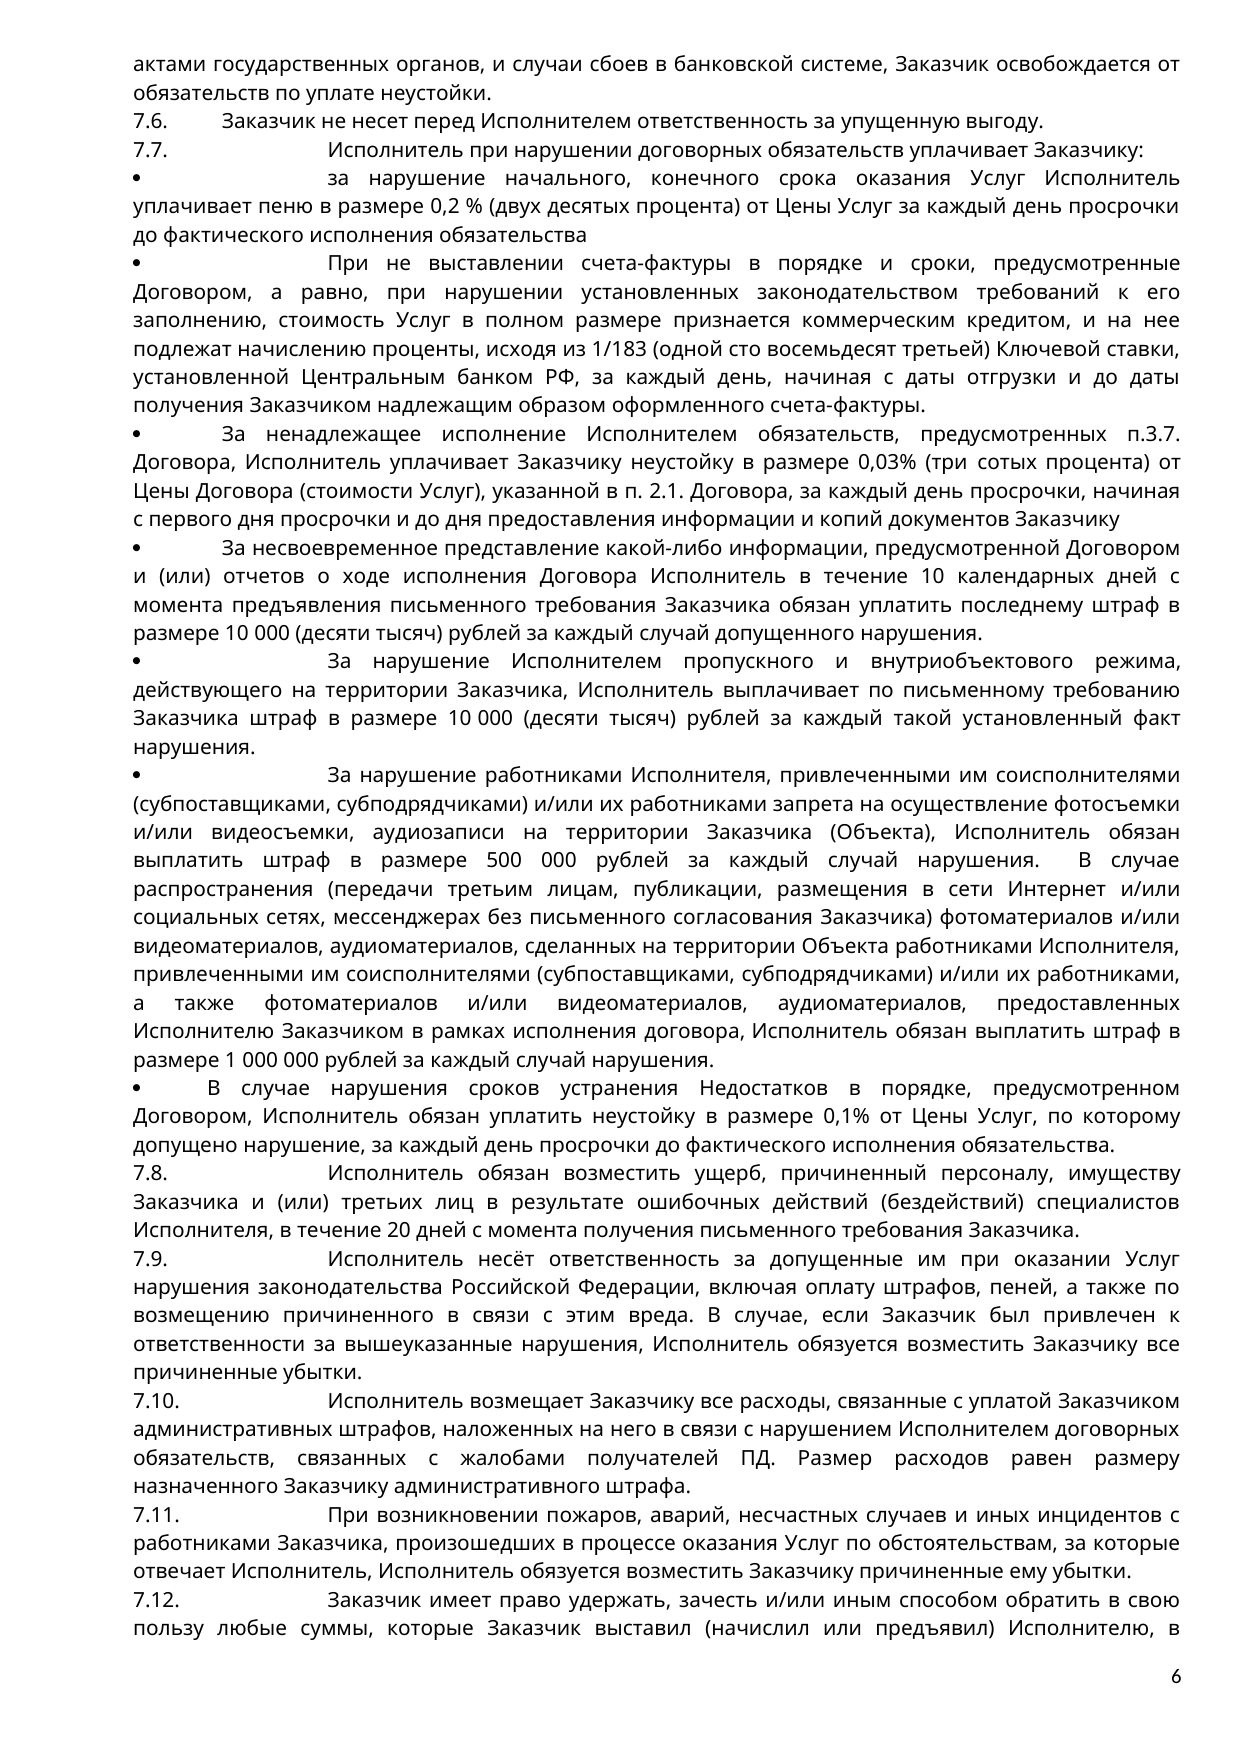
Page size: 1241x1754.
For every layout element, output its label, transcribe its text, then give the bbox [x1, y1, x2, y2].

list Исполнитель обязан возместить ущерб, причиненный персоналу, имуществу Заказчика и (или) третьих лиц в результате ошибочных действий (бездействий) специалистов Исполнителя, в течение 20 дней с момента получения письменного требования Заказчика. [133, 1158, 1181, 1244]
list Заказчик не несет перед Исполнителем ответственность за упущенную выгоду. [133, 106, 1181, 135]
list В случае нарушения сроков устранения Недостатков в порядке, предусмотренном Договором, Исполнитель обязан уплатить неустойку в размере 0,1% от Цены Услуг, по которому допущено нарушение, за каждый день просрочки до фактического исполнения обязательства. [133, 1073, 1181, 1158]
list за нарушение начального, конечного срока оказания Услуг Исполнитель уплачивает пеню в размере 0,2 % (двух десятых процента) от Цены Услуг за каждый день просрочки до фактического исполнения обязательства [133, 163, 1181, 248]
list Исполнитель возмещает Заказчику все расходы, связанные с уплатой Заказчиком административных штрафов, наложенных на него в связи с нарушением Исполнителем договорных обязательств, связанных с жалобами получателей ПД. Размер расходов равен размеру назначенного Заказчику административного штрафа. [133, 1386, 1181, 1500]
list Исполнитель несёт ответственность за допущенные им при оказании Услуг нарушения законодательства Российской Федерации, включая оплату штрафов, пеней, а также по возмещению причиненного в связи с этим вреда. В случае, если Заказчик был привлечен к ответственности за вышеуказанные нарушения, Исполнитель обязуется возместить Заказчику все причиненные убытки. [133, 1244, 1181, 1386]
list За нарушение Исполнителем пропускного и внутриобъектового режима, действующего на территории Заказчика, Исполнитель выплачивает по письменному требованию Заказчика штраф в размере 10 000 (десяти тысяч) рублей за каждый такой установленный факт нарушения. [133, 647, 1181, 760]
list За ненадлежащее исполнение Исполнителем обязательств, предусмотренных п.3.7. Договора, Исполнитель уплачивает Заказчику неустойку в размере 0,03% (три сотых процента) от Цены Договора (стоимости Услуг), указанной в п. 2.1. Договора, за каждый день просрочки, начиная с первого дня просрочки и до дня предоставления информации и копий документов Заказчику [133, 419, 1181, 533]
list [133, 1585, 1181, 1642]
list За несвоевременное представление какой-либо информации, предусмотренной Договором и (или) отчетов о ходе исполнения Договора Исполнитель в течение 10 календарных дней с момента предъявления письменного требования Заказчика обязан уплатить последнему штраф в размере 10 000 (десяти тысяч) рублей за каждый случай допущенного нарушения. [133, 533, 1181, 647]
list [133, 49, 1181, 106]
list Исполнитель при нарушении договорных обязательств уплачивает Заказчику: [133, 135, 1181, 163]
list За нарушение работниками Исполнителя, привлеченными им соисполнителями (субпоставщиками, субподрядчиками) и/или их работниками запрета на осуществление фотосъемки и/или видеосъемки, аудиозаписи на территории Заказчика (Объекта), Исполнитель обязан выплатить штраф в размере 500 000 рублей за каждый случай нарушения. В случае распространения (передачи третьим лицам, публикации, размещения в сети Интернет и/или социальных сетях, мессенджерах без письменного согласования Заказчика) фотоматериалов и/или видеоматериалов, аудиоматериалов, сделанных на территории Объекта работниками Исполнителя, привлеченными им соисполнителями (субпоставщиками, субподрядчиками) и/или их работниками, а также фотоматериалов и/или видеоматериалов, аудиоматериалов, предоставленных Исполнителю Заказчиком в рамках исполнения договора, Исполнитель обязан выплатить штраф в размере 1 000 000 рублей за каждый случай нарушения. [133, 760, 1181, 1073]
list При не выставлении счета-фактуры в порядке и сроки, предусмотренные Договором, а равно, при нарушении установленных законодательством требований к его заполнению, стоимость Услуг в полном размере признается коммерческим кредитом, и на нее подлежат начислению проценты, исходя из 1/183 (одной сто восемьдесят третьей) Ключевой ставки, установленной Центральным банком РФ, за каждый день, начиная с даты отгрузки и до даты получения Заказчиком надлежащим образом оформленного счета-фактуры. [133, 248, 1181, 419]
list При возникновении пожаров, аварий, несчастных случаев и иных инцидентов с работниками Заказчика, произошедших в процессе оказания Услуг по обстоятельствам, за которые отвечает Исполнитель, Исполнитель обязуется возместить Заказчику причиненные ему убытки. [133, 1500, 1181, 1585]
